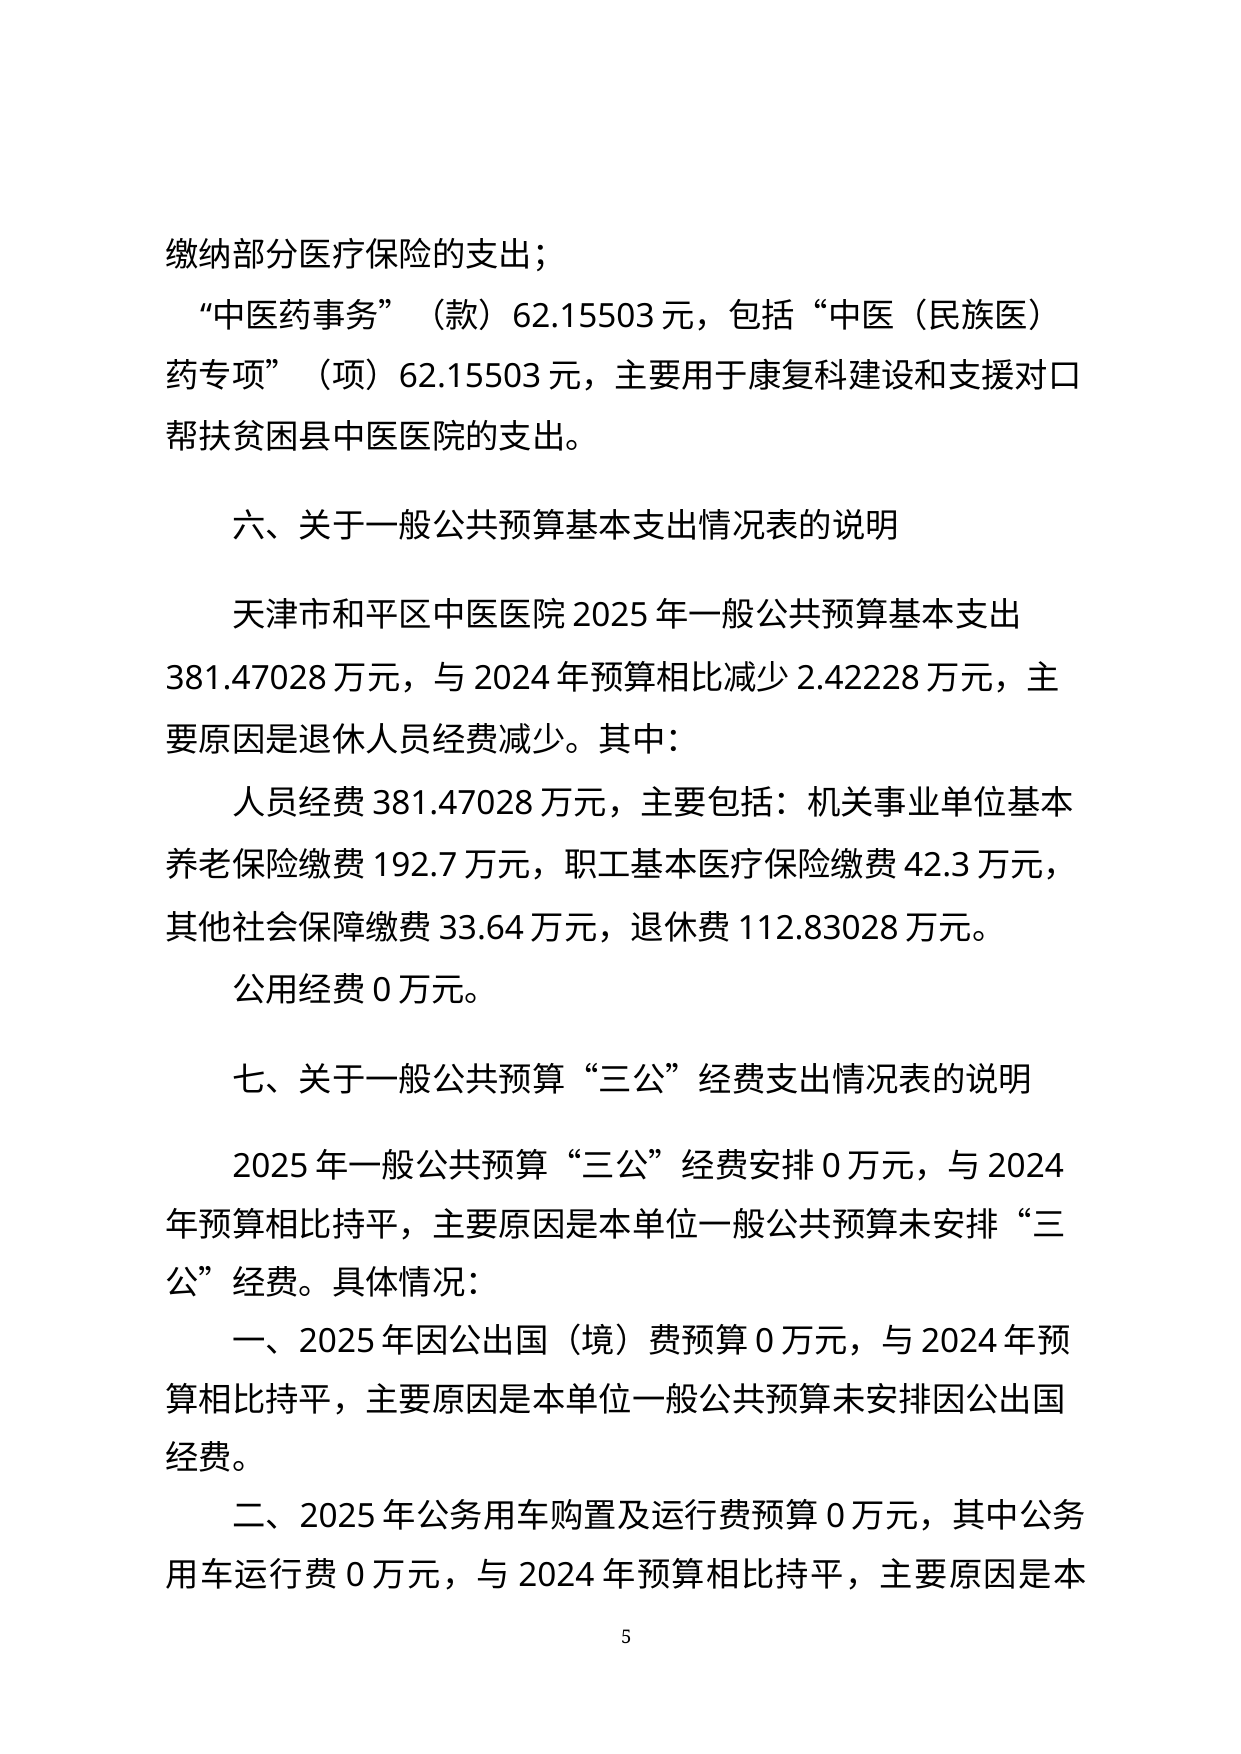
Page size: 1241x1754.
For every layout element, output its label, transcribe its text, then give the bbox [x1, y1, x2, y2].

text 公用经费0万元。 [165, 952, 1087, 1014]
text 人员经费381.47028万元，主要包括：机关事业单位基本养老保险缴费192.7万元，职工基本医疗保险缴费42.3万元，其他社会保障缴费33.64万元，退休费112.83028万元。 [165, 764, 1087, 952]
text 六、关于一般公共预算基本支出情况表的说明 [165, 487, 1087, 550]
text 2025年一般公共预算“三公”经费安排0万元，与2024年预算相比持平，主要原因是本单位一般公共预算未安排“三公”经费。具体情况： [165, 1131, 1087, 1306]
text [165, 218, 1087, 460]
text 七、关于一般公共预算“三公”经费支出情况表的说明 [165, 1041, 1087, 1104]
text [165, 1481, 1087, 1598]
text 一、2025年因公出国（境）费预算0万元，与2024年预算相比持平，主要原因是本单位一般公共预算未安排因公出国经费。 [165, 1306, 1087, 1481]
text 天津市和平区中医医院2025年一般公共预算基本支出381.47028万元，与2024年预算相比减少2.42228万元，主要原因是退休人员经费减少。其中： [165, 577, 1087, 764]
